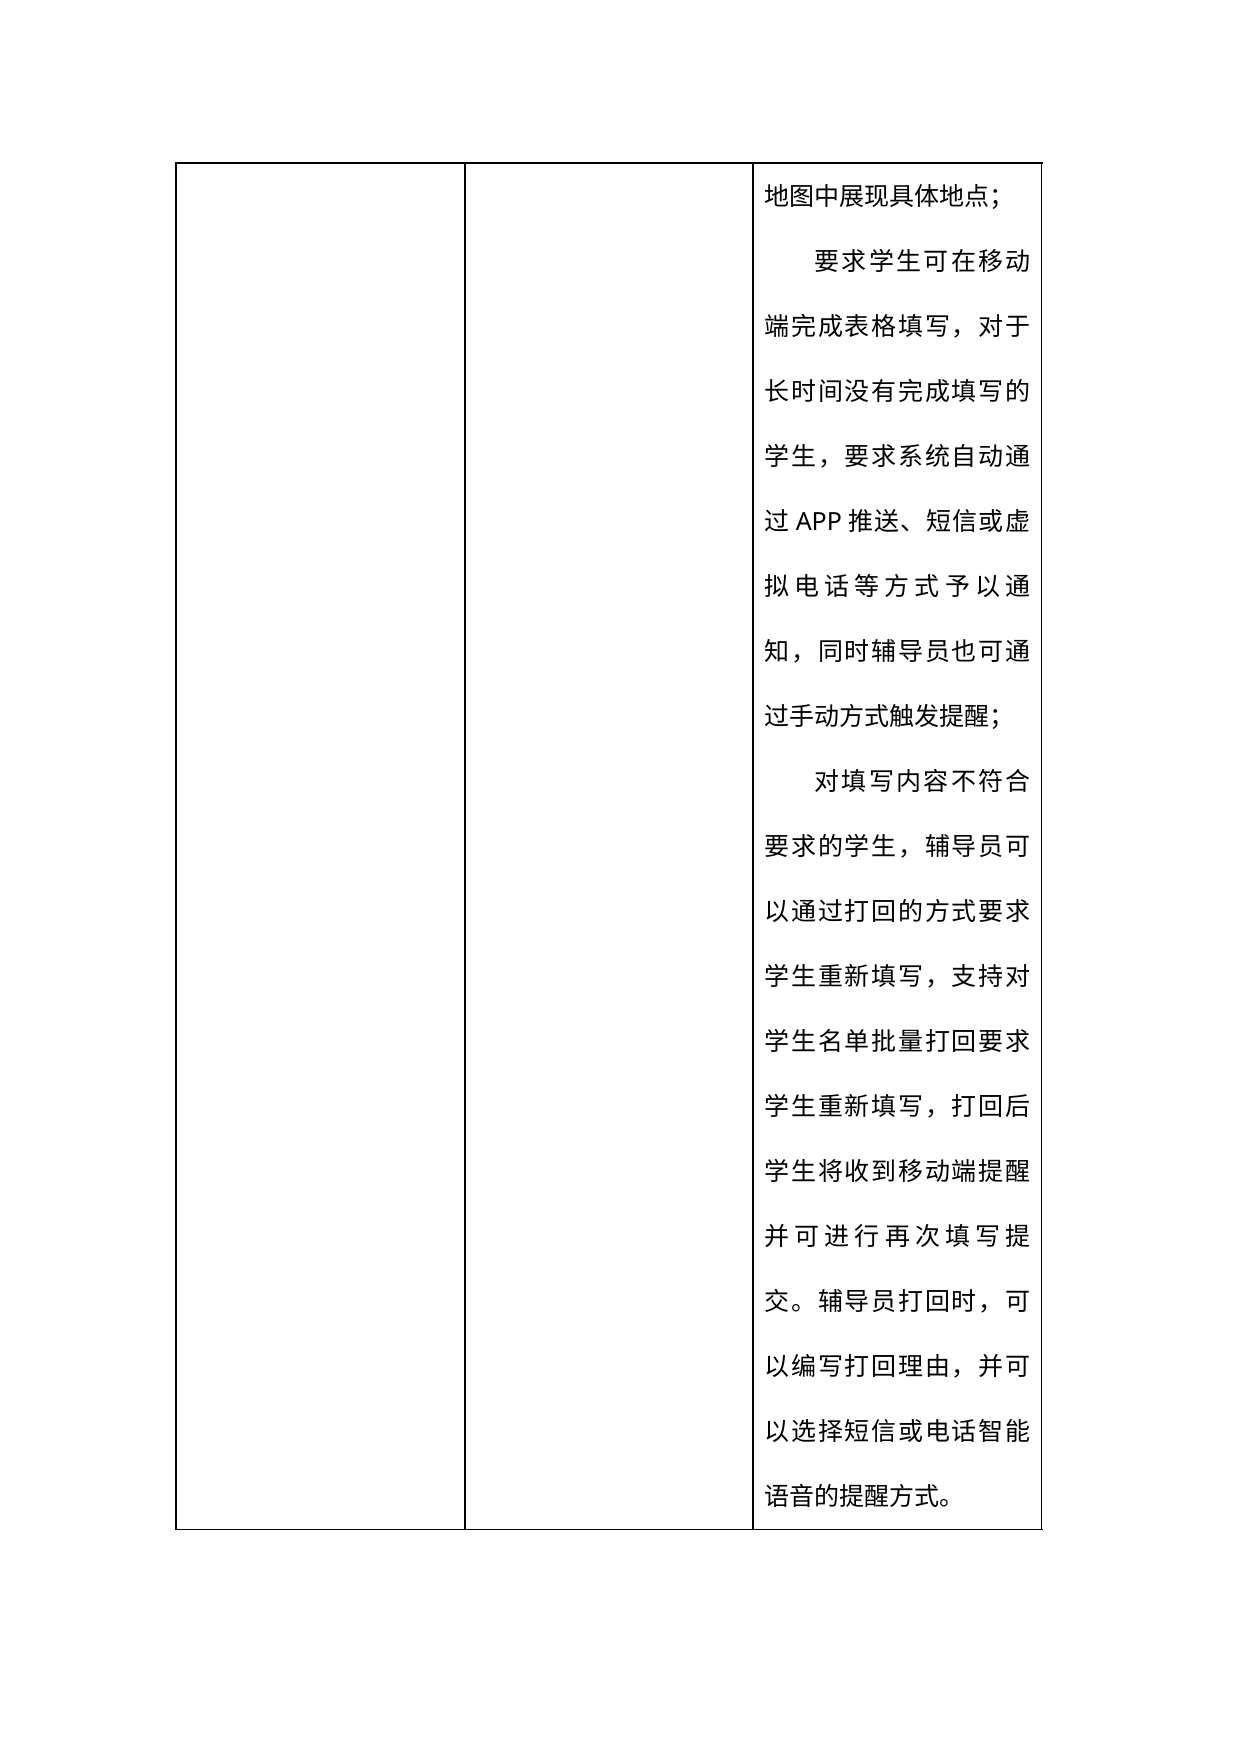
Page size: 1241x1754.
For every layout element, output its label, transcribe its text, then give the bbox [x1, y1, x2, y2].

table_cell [754, 164, 1041, 1528]
table_cell 4 [177, 164, 464, 1528]
table_cell [466, 164, 752, 1528]
